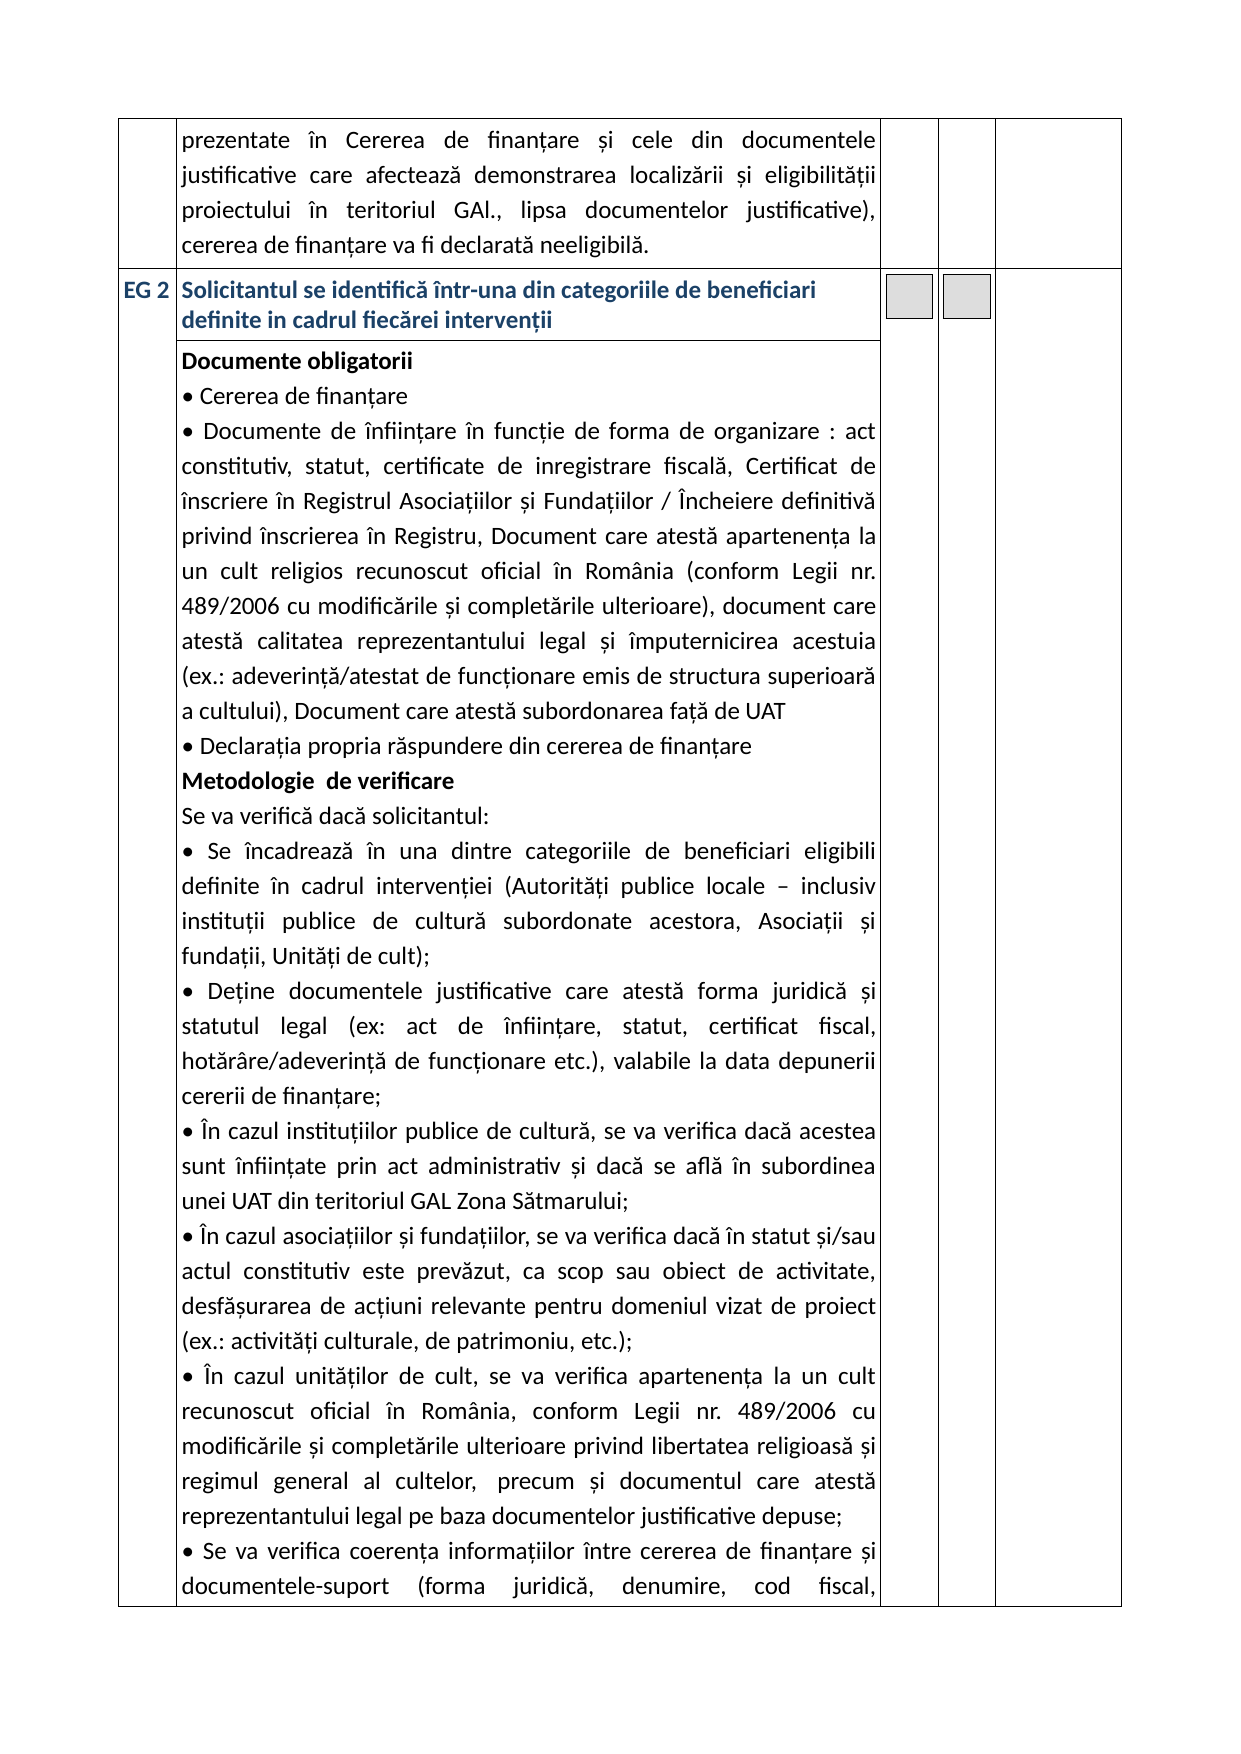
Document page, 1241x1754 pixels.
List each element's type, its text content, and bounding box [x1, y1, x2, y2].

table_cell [177, 341, 880, 1606]
table_cell [996, 269, 1121, 1606]
table_cell Solicitantul se identifică într-una din categoriile de beneficiari definite in cadrul fiecărei intervenții [177, 269, 880, 340]
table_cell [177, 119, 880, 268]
table_cell EG 2 [119, 269, 176, 1606]
table_cell [939, 269, 995, 1606]
table_cell [881, 269, 938, 1606]
